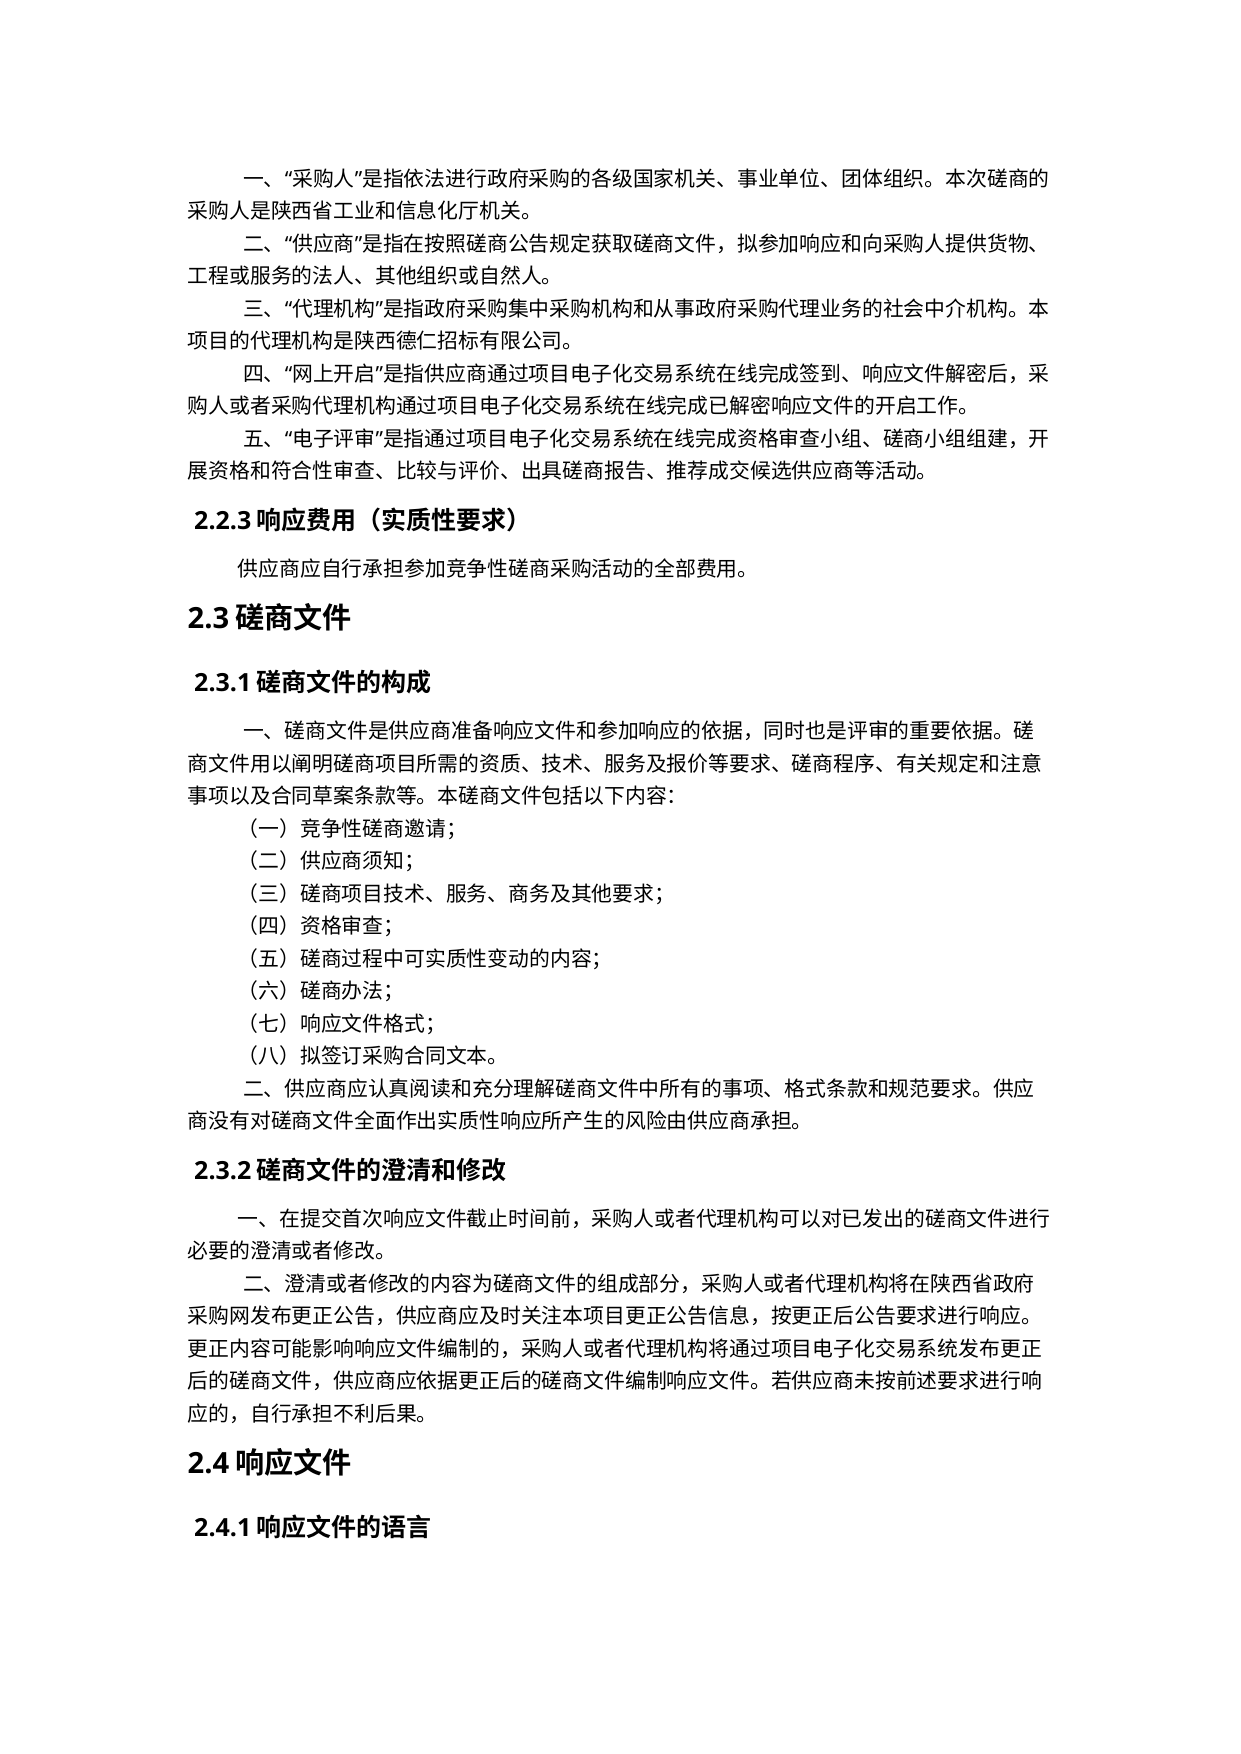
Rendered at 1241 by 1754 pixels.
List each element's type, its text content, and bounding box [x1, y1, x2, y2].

text （七）响应文件格式； [187, 1007, 1053, 1039]
text 2.3磋商文件 [187, 584, 1053, 649]
text 供应商应自行承担参加竞争性磋商采购活动的全部费用。 [187, 552, 1053, 584]
text 三、“代理机构”是指政府采购集中采购机构和从事政府采购代理业务的社会中介机构。本项目的代理机构是陕西德仁招标有限公司。 [187, 292, 1053, 357]
text 2.3.2磋商文件的澄清和修改 [187, 1137, 1053, 1202]
text （六）磋商办法； [187, 974, 1053, 1007]
text 一、在提交首次响应文件截止时间前，采购人或者代理机构可以对已发出的磋商文件进行必要的澄清或者修改。 [187, 1202, 1053, 1267]
text 2.3.1磋商文件的构成 [187, 649, 1053, 714]
text 一、“采购人”是指依法进行政府采购的各级国家机关、事业单位、团体组织。本次磋商的采购人是陕西省工业和信息化厅机关。 [187, 162, 1053, 227]
text （二）供应商须知； [187, 844, 1053, 877]
text 2.2.3响应费用（实质性要求） [187, 487, 1053, 552]
text 2.4.1响应文件的语言 [187, 1494, 1053, 1559]
text 二、澄清或者修改的内容为磋商文件的组成部分，采购人或者代理机构将在陕西省政府采购网发布更正公告，供应商应及时关注本项目更正公告信息，按更正后公告要求进行响应。更正内容可能影响响应文件编制的，采购人或者代理机构将通过项目电子化交易系统发布更正后的磋商文件，供应商应依据更正后的磋商文件编制响应文件。若供应商未按前述要求进行响应的，自行承担不利后果。 [187, 1267, 1053, 1429]
text 二、“供应商”是指在按照磋商公告规定获取磋商文件，拟参加响应和向采购人提供货物、工程或服务的法人、其他组织或自然人。 [187, 227, 1053, 292]
text 二、供应商应认真阅读和充分理解磋商文件中所有的事项、格式条款和规范要求。供应商没有对磋商文件全面作出实质性响应所产生的风险由供应商承担。 [187, 1072, 1053, 1137]
text 一、磋商文件是供应商准备响应文件和参加响应的依据，同时也是评审的重要依据。磋商文件用以阐明磋商项目所需的资质、技术、服务及报价等要求、磋商程序、有关规定和注意事项以及合同草案条款等。本磋商文件包括以下内容： [187, 714, 1053, 812]
text （五）磋商过程中可实质性变动的内容； [187, 942, 1053, 974]
text 四、“网上开启”是指供应商通过项目电子化交易系统在线完成签到、响应文件解密后，采购人或者采购代理机构通过项目电子化交易系统在线完成已解密响应文件的开启工作。 [187, 357, 1053, 422]
text （三）磋商项目技术、服务、商务及其他要求； [187, 877, 1053, 909]
text （八）拟签订采购合同文本。 [187, 1039, 1053, 1072]
text 2.4响应文件 [187, 1429, 1053, 1494]
text 五、“电子评审”是指通过项目电子化交易系统在线完成资格审查小组、磋商小组组建，开展资格和符合性审查、比较与评价、出具磋商报告、推荐成交候选供应商等活动。 [187, 422, 1053, 487]
text （一）竞争性磋商邀请； [187, 812, 1053, 844]
text （四）资格审查； [187, 909, 1053, 942]
